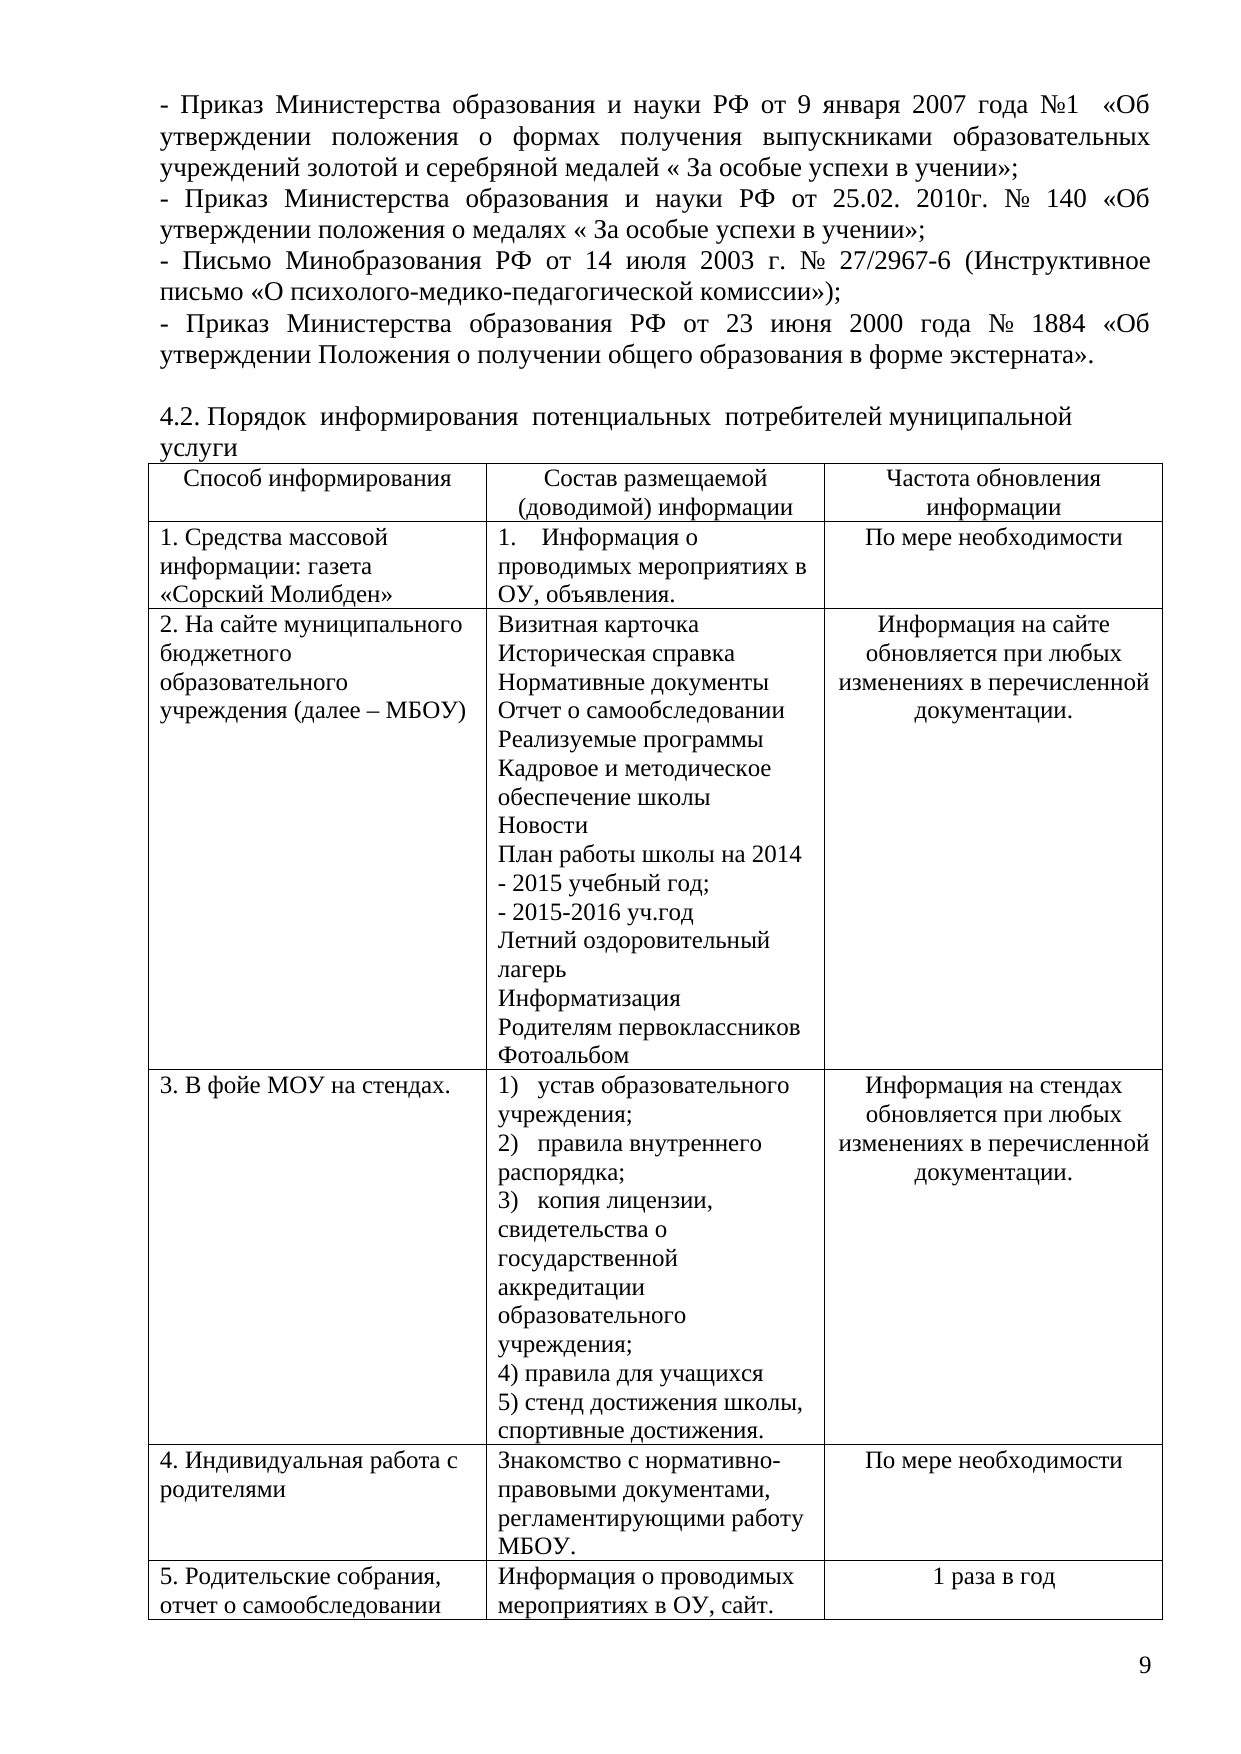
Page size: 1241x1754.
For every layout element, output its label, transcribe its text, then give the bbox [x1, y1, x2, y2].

table_cell 1. Информация о проводимых мероприятиях в ОУ, объявления. [487, 522, 824, 608]
table_cell Знакомство с нормативно-правовыми документами, регламентирующими работу МБОУ. [487, 1445, 824, 1560]
table_cell 1. Средства массовой информации: газета «Сорский Молибден» [149, 522, 486, 608]
table_cell 5. Родительские собрания, отчет о самообследовании [149, 1561, 486, 1619]
table_cell 1 раза в год [825, 1561, 1162, 1619]
table_cell По мере необходимости [825, 522, 1162, 608]
table_cell По мере необходимости [825, 1445, 1162, 1560]
table_cell Информация на стендах обновляется при любых изменениях в перечисленной документации. [825, 1070, 1162, 1444]
text - Приказ Министерства образования и науки РФ от 25.02. 2010г. № 140 «Об утверждении положения о медалях « За особые успехи в учении»; [159, 182, 1152, 244]
table_header Способ информирования [149, 464, 486, 521]
table_cell 4. Индивидуальная работа с родителями [149, 1445, 486, 1560]
table_cell 1) устав образовательного учреждения; 2) правила внутреннего распорядка; 3) копия лицензии, свидетельства о государственной аккредитации образовательного учреждения; 4) правила для учащихся 5) стенд достижения школы, спортивные достижения. [487, 1070, 824, 1444]
text - Письмо Минобразования РФ от 14 июля 2003 г. № 27/2967-6 (Инструктивное письмо «О психолого-медико-педагогической комиссии»); [159, 244, 1152, 307]
table_cell Информация о проводимых мероприятиях в ОУ, сайт. [487, 1561, 824, 1619]
text - Приказ Министерства образования РФ от 23 июня 2000 года № 1884 «Об утверждении Положения о получении общего образования в форме экстерната». [159, 307, 1152, 369]
table_header Состав размещаемой (доводимой) информации [487, 464, 824, 521]
table_cell Визитная карточка Историческая справка Нормативные документы Отчет о самообследовании Реализуемые программы Кадровое и методическое обеспечение школы Новости План работы школы на 2014 - 2015 учебный год; - 2015-2016 уч.год Летний оздоровительный лагерь Информатизация Родителям первоклассников Фотоальбом [487, 609, 824, 1069]
table_cell 3. В фойе МОУ на стендах. [149, 1070, 486, 1444]
text 4.2. Порядок информирования потенциальных потребителей муниципальной услуги [159, 400, 1152, 462]
table_cell 2. На сайте муниципального бюджетного образовательного учреждения (далее – МБОУ) [149, 609, 486, 1069]
table_header Частота обновления информации [825, 464, 1162, 521]
table_cell Информация на сайте обновляется при любых изменениях в перечисленной документации. [825, 609, 1162, 1069]
text - Приказ Министерства образования и науки РФ от 9 января 2007 года №1 «Об утверждении положения о формах получения выпускниками образовательных учреждений золотой и серебряной медалей « За особые успехи в учении»; [159, 89, 1152, 182]
